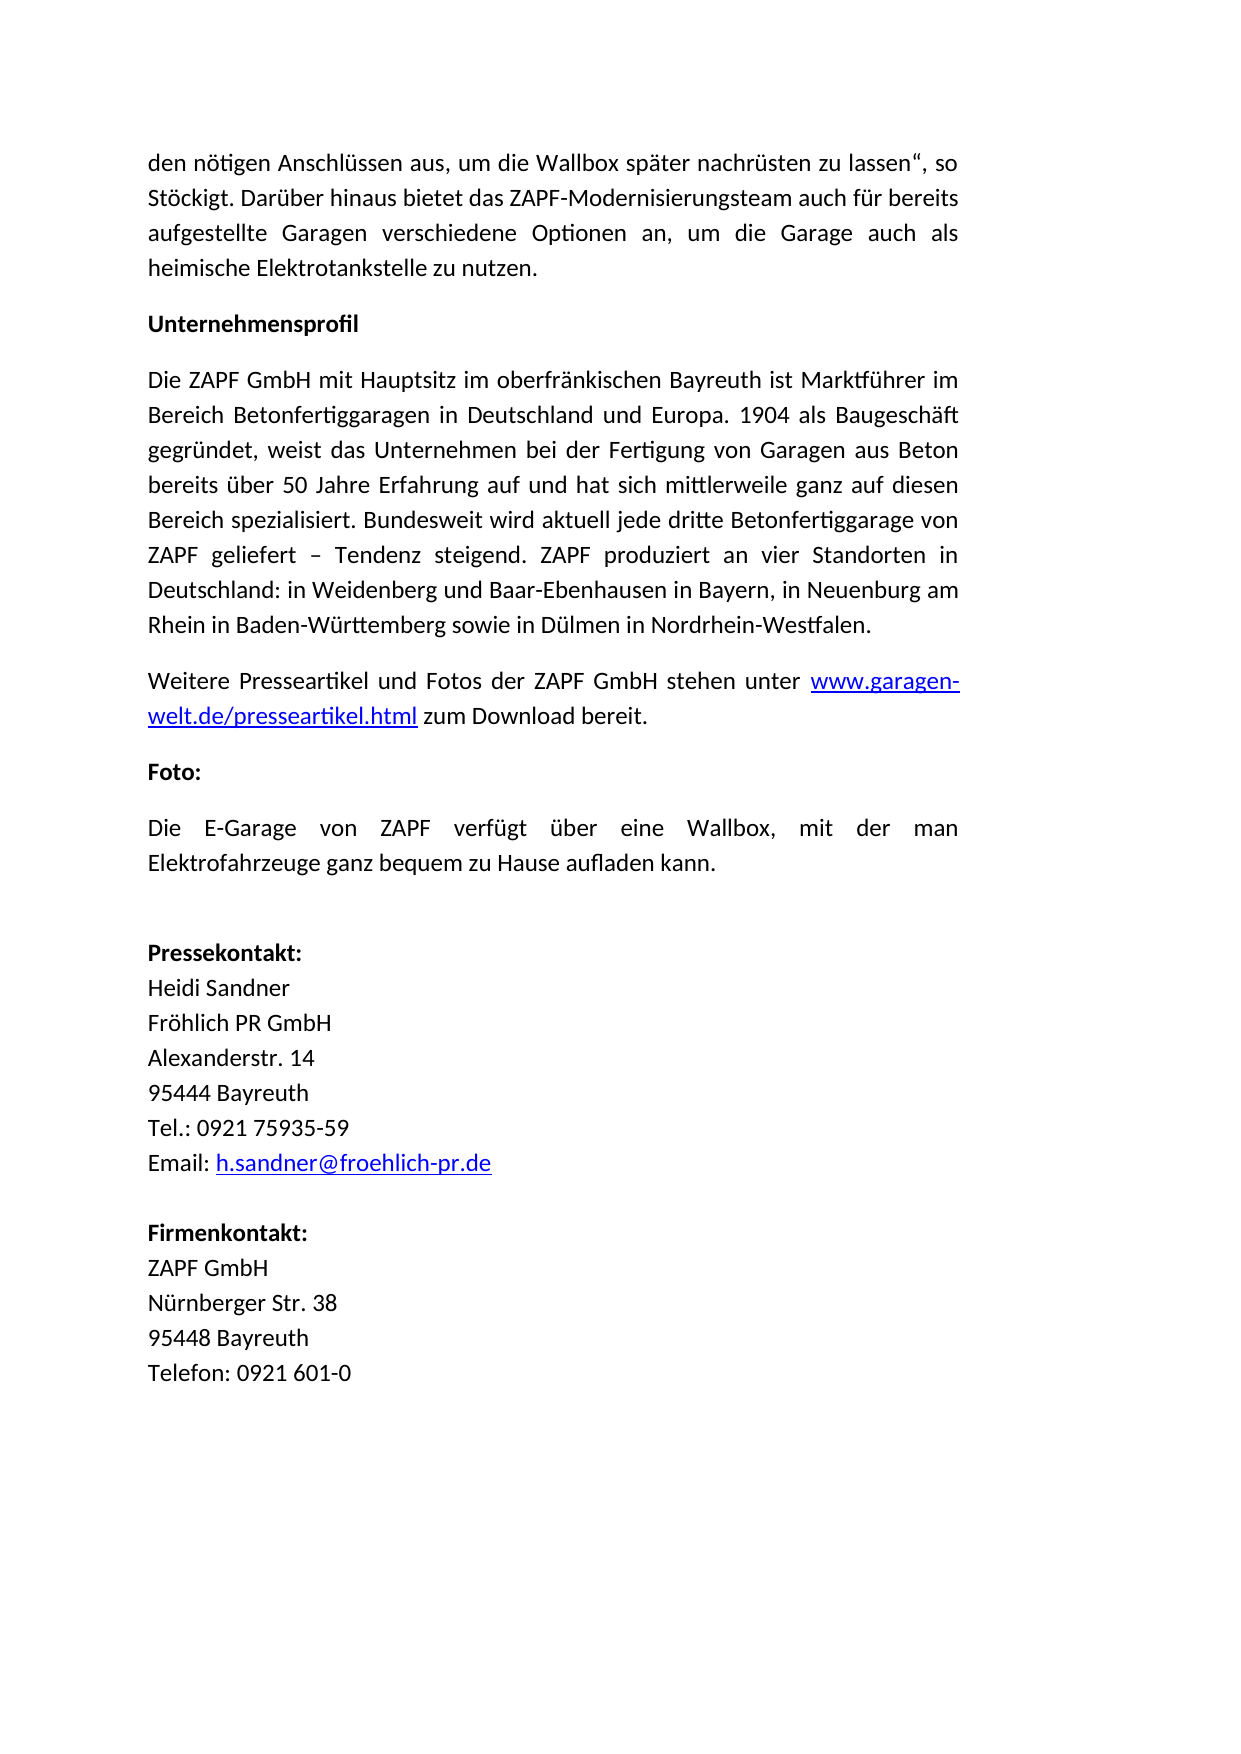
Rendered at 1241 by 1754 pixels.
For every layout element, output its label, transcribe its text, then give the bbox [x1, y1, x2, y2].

text Heidi Sandner [148, 973, 1093, 1003]
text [148, 148, 960, 283]
text Unternehmensprofil [148, 308, 960, 339]
text Nürnberger Str. 38 [148, 1288, 1093, 1318]
text Tel.: 0921 75935-59 [148, 1113, 1093, 1143]
text 95448 Bayreuth [148, 1323, 1093, 1353]
text Telefon: 0921 601-0 [148, 1358, 1093, 1388]
text Die ZAPF GmbH mit Hauptsitz im oberfränkischen Bayreuth ist Marktführer im Bereich Betonfertiggaragen in Deutschland und Europa. 1904 als Baugeschäft gegründet, weist das Unternehmen bei der Fertigung von Garagen aus Beton bereits über 50 Jahre Erfahrung auf und hat sich mittlerweile ganz auf diesen Bereich spezialisiert. Bundesweit wird aktuell jede dritte Betonfertiggarage von ZAPF geliefert – Tendenz steigend. ZAPF produziert an vier Standorten in Deutschland: in Weidenberg und Baar-Ebenhausen in Bayern, in Neuenburg am Rhein in Baden-Württemberg sowie in Dülmen in Nordrhein-Westfalen. [148, 364, 960, 640]
text Firmenkontakt: [148, 1218, 1093, 1248]
text 95444 Bayreuth [148, 1078, 1093, 1108]
text ZAPF GmbH [148, 1253, 1093, 1283]
text Die E-Garage von ZAPF verfügt über eine Wallbox, mit der man Elektrofahrzeuge ganz bequem zu Hause aufladen kann. [148, 812, 960, 877]
text Email: h.sandner@froehlich-pr.de [148, 1148, 1093, 1178]
text Weitere Presseartikel und Fotos der ZAPF GmbH stehen unter www.garagen-welt.de/presseartikel.html zum Download bereit. [148, 665, 960, 731]
text Fröhlich PR GmbH [148, 1008, 1093, 1038]
text Alexanderstr. 14 [148, 1043, 1093, 1073]
text Pressekontakt: [148, 938, 1093, 968]
text Foto: [148, 756, 960, 786]
